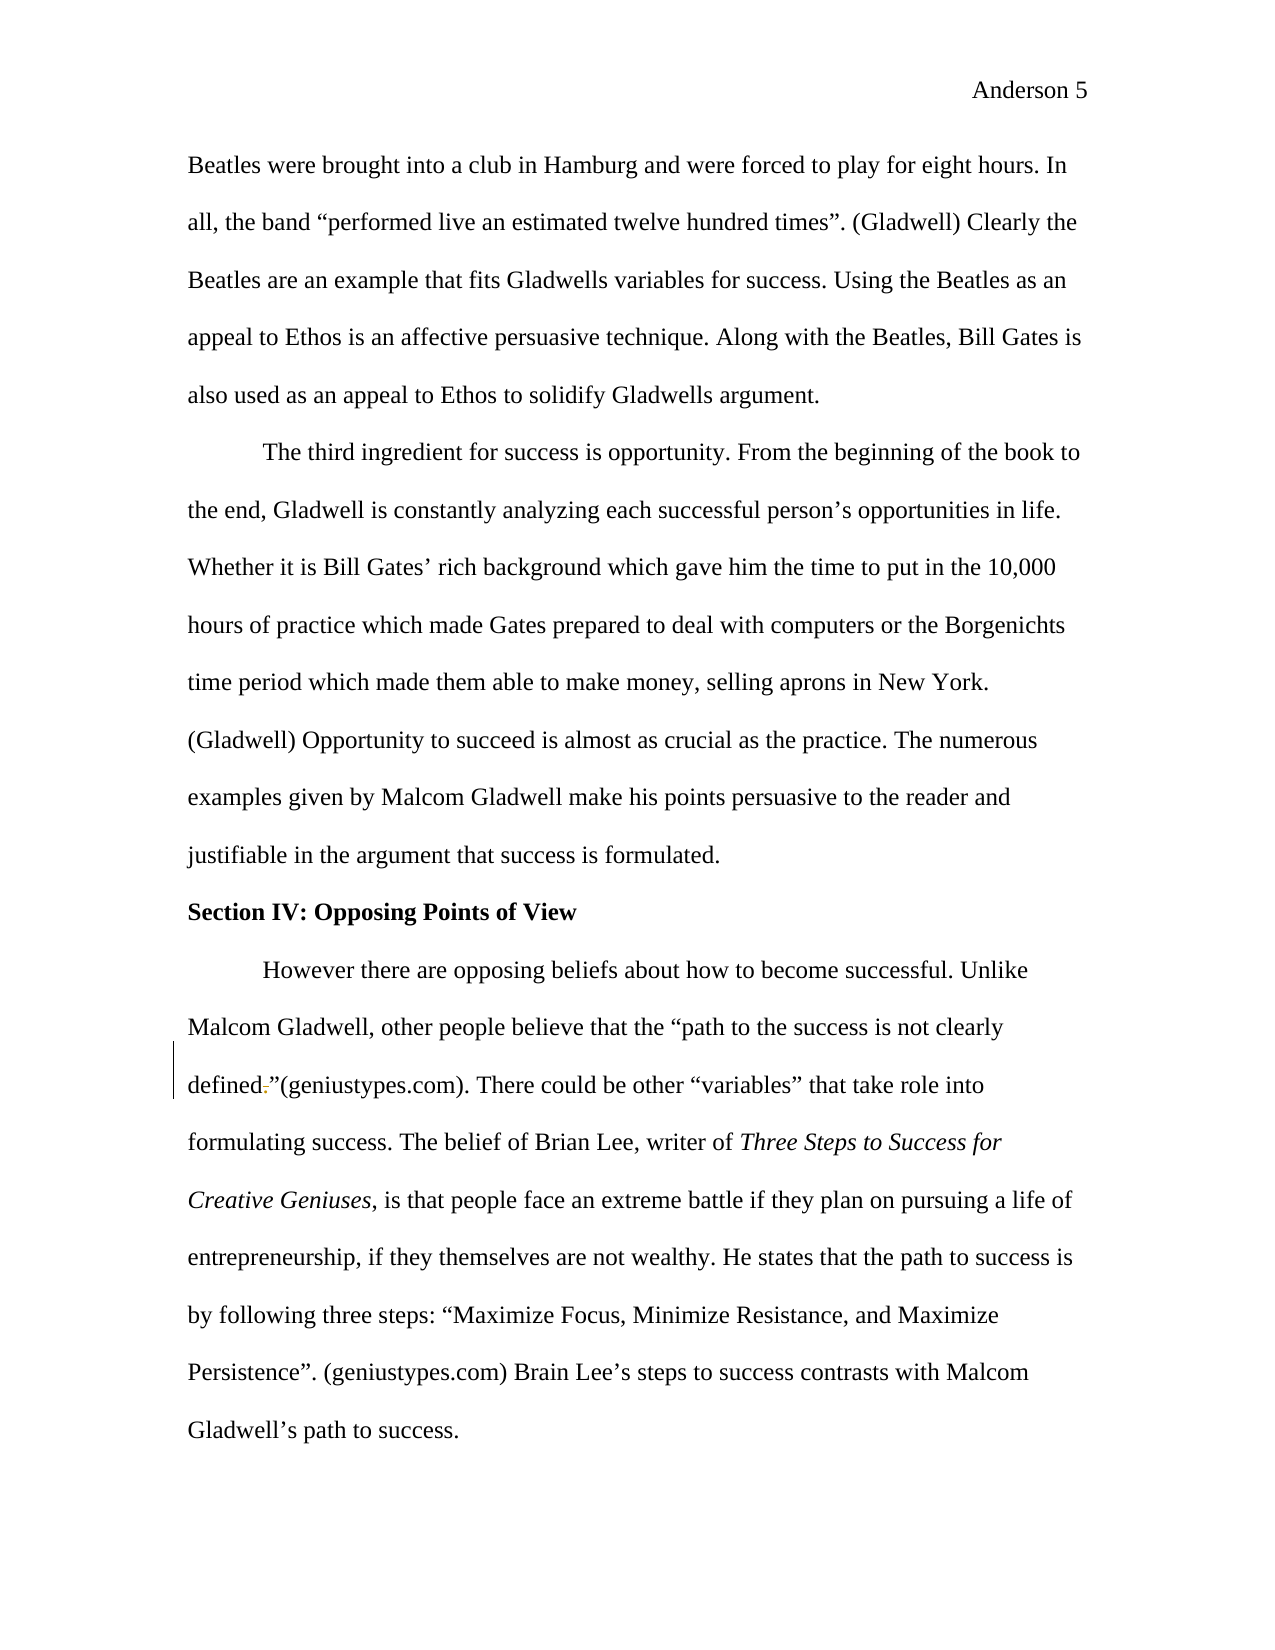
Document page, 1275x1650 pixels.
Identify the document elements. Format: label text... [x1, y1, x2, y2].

text The third ingredient for success is opportunity. From the beginning of the book to the end, Gladwell is constantly analyzing each successful person’s opportunities in life. Whether it is Bill Gates’ rich background which gave him the time to put in the 10,000 hours of practice which made Gates prepared to deal with computers or the Borgenichts time period which made them able to make money, selling aprons in New York. (Gladwell) Opportunity to succeed is almost as crucial as the practice. The numerous examples given by Malcom Gladwell make his points persuasive to the reader and justifiable in the argument that success is formulated. [187, 437, 1087, 869]
text However there are opposing beliefs about how to become successful. Unlike Malcom Gladwell, other people believe that the “path to the success is not clearly defined”(geniustypes.com). There could be other “variables” that take role into formulating success. The belief of Brian Lee, writer of Three Steps to Success for Creative Geniuses, is that people face an extreme battle if they plan on pursuing a life of entrepreneurship, if they themselves are not wealthy. He states that the path to success is by following three steps: “Maximize Focus, Minimize Resistance, and Maximize Persistence”. (geniustypes.com) Brain Lee’s steps to success contrasts with Malcom Gladwell’s path to success. [187, 955, 1087, 1444]
text Section IV: Opposing Points of View [187, 897, 1087, 926]
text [187, 150, 1087, 409]
